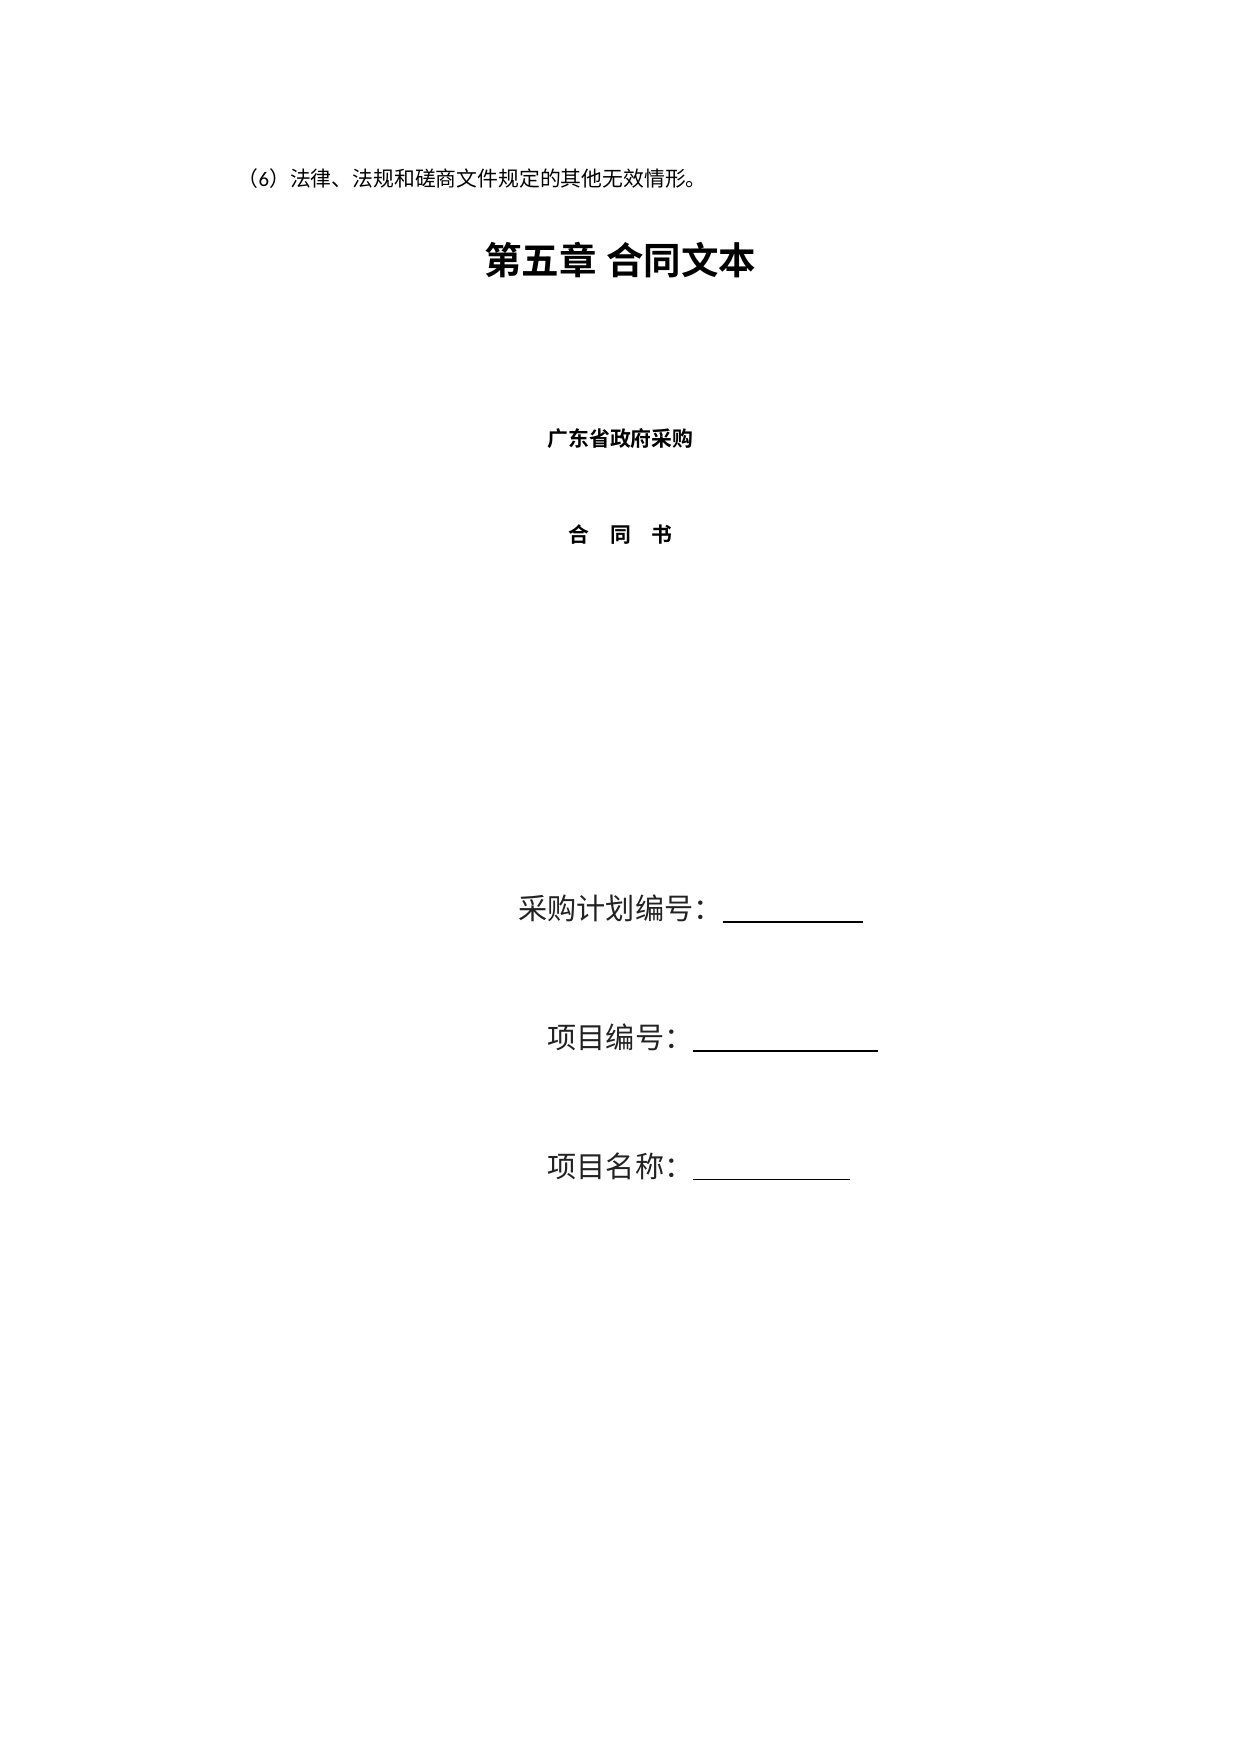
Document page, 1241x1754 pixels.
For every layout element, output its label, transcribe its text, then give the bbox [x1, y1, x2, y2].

text 第五章 合同文本 [187, 227, 1053, 292]
text 项目名称： [187, 1133, 1053, 1198]
text （6）法律、法规和磋商文件规定的其他无效情形。 [187, 162, 1053, 194]
text 项目编号： [187, 1004, 1053, 1069]
text 采购计划编号： [187, 876, 1053, 941]
text 广东省政府采购 [187, 422, 1053, 454]
text 合 同 书 [187, 518, 1053, 551]
